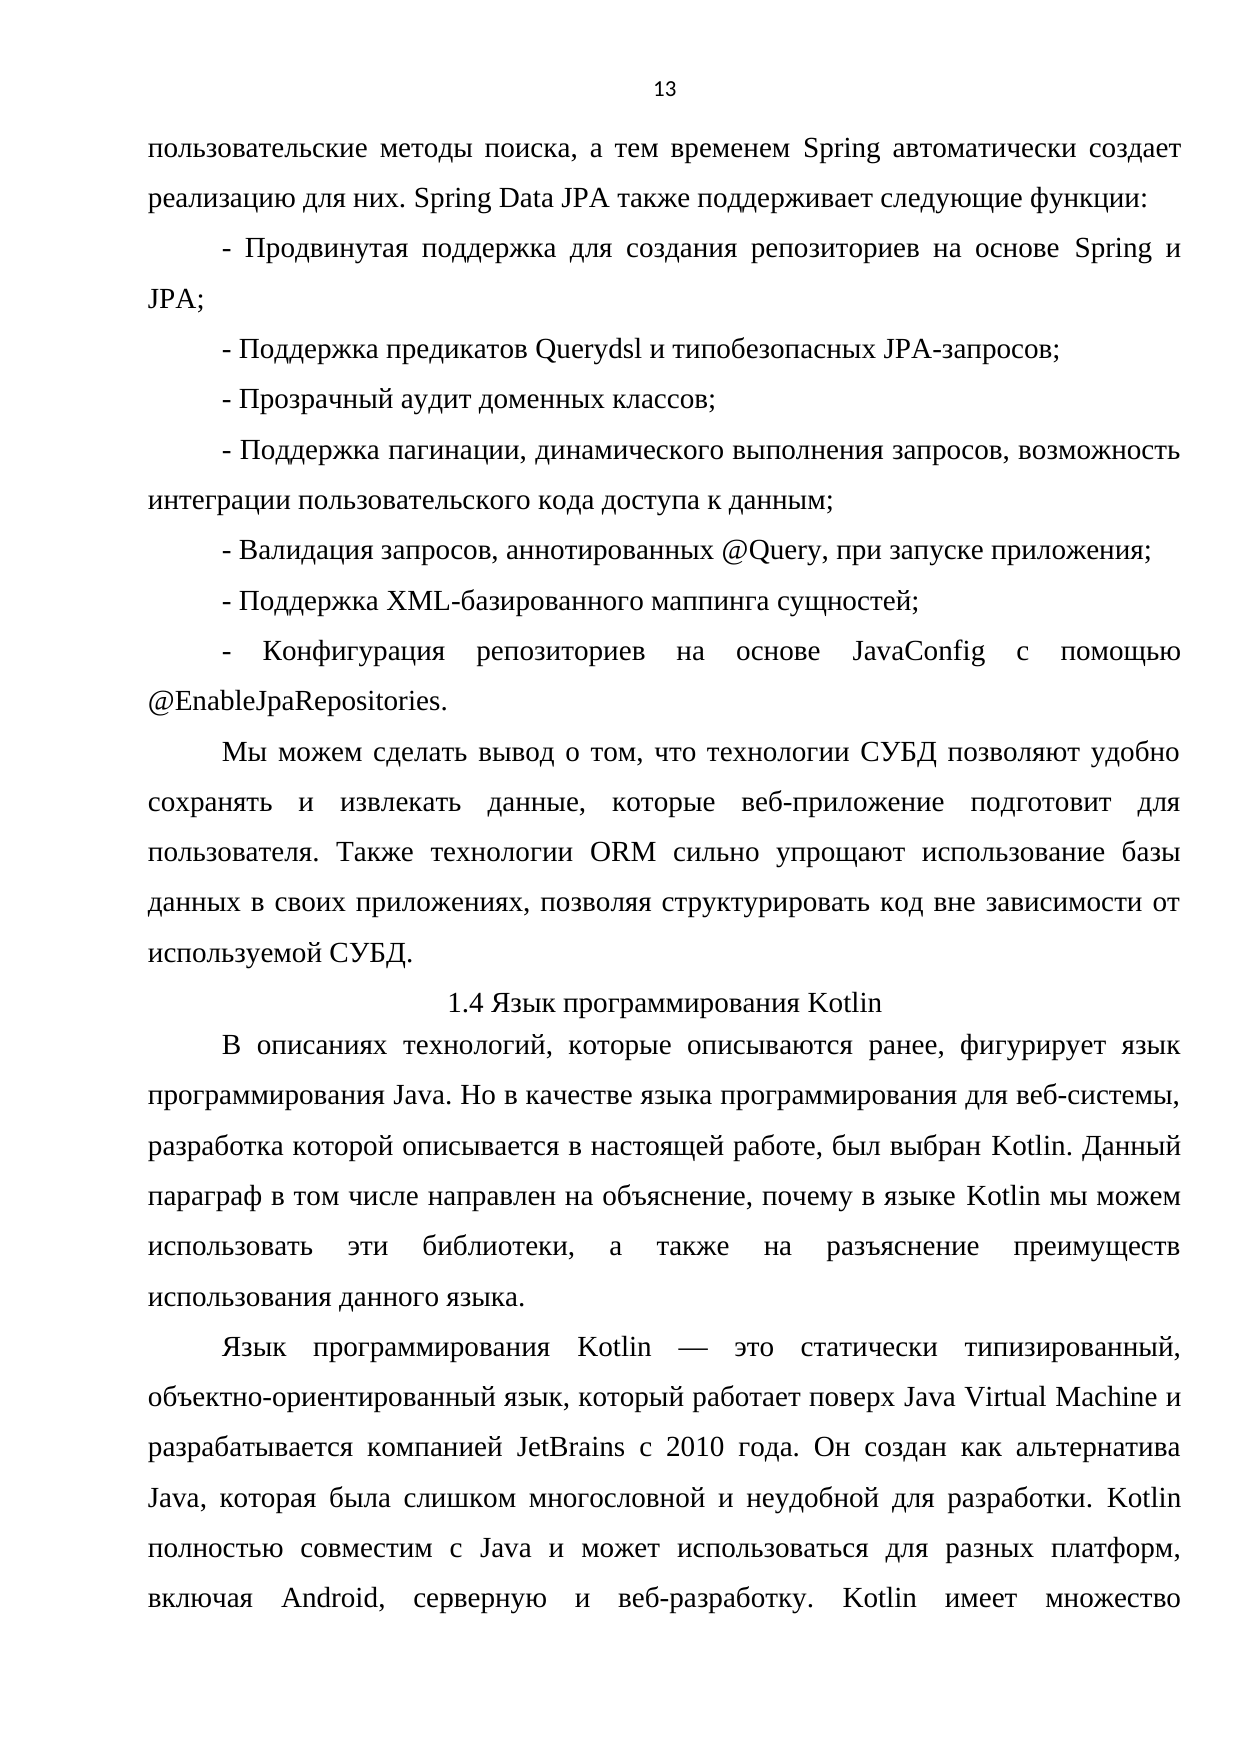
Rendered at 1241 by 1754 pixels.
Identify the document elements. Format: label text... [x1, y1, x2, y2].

text - Поддержка XML-базированного маппинга сущностей; [148, 583, 1181, 616]
text - Поддержка пагинации, динамического выполнения запросов, возможность интеграции пользовательского кода доступа к данным; [148, 432, 1181, 516]
text - Поддержка предикатов Querydsl и типобезопасных JPA-запросов; [148, 331, 1181, 365]
text Мы можем сделать вывод о том, что технологии СУБД позволяют удобно сохранять и извлекать данные, которые веб-приложение подготовит для пользователя. Также технологии ORM сильно упрощают использование базы данных в своих приложениях, позволяя структурировать код вне зависимости от используемой СУБД. [148, 734, 1181, 968]
subtitle 1.4 Язык программирования Kotlin [148, 985, 1181, 1019]
text - Валидация запросов, аннотированных @Query, при запуске приложения; [148, 532, 1181, 566]
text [148, 130, 1181, 214]
text - Конфигурация репозиториев на основе JavaConfig с помощью @EnableJpaRepositories. [148, 633, 1181, 717]
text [148, 1329, 1181, 1614]
text В описаниях технологий, которые описываются ранее, фигурирует язык программирования Java. Но в качестве языка программирования для веб-системы, разработка которой описывается в настоящей работе, был выбран Kotlin. Данный параграф в том числе направлен на объяснение, почему в языке Kotlin мы можем использовать эти библиотеки, а также на разъяснение преимуществ использования данного языка. [148, 1027, 1181, 1312]
text - Прозрачный аудит доменных классов; [148, 381, 1181, 415]
text - Продвинутая поддержка для создания репозиториев на основе Spring и JPA; [148, 231, 1181, 314]
